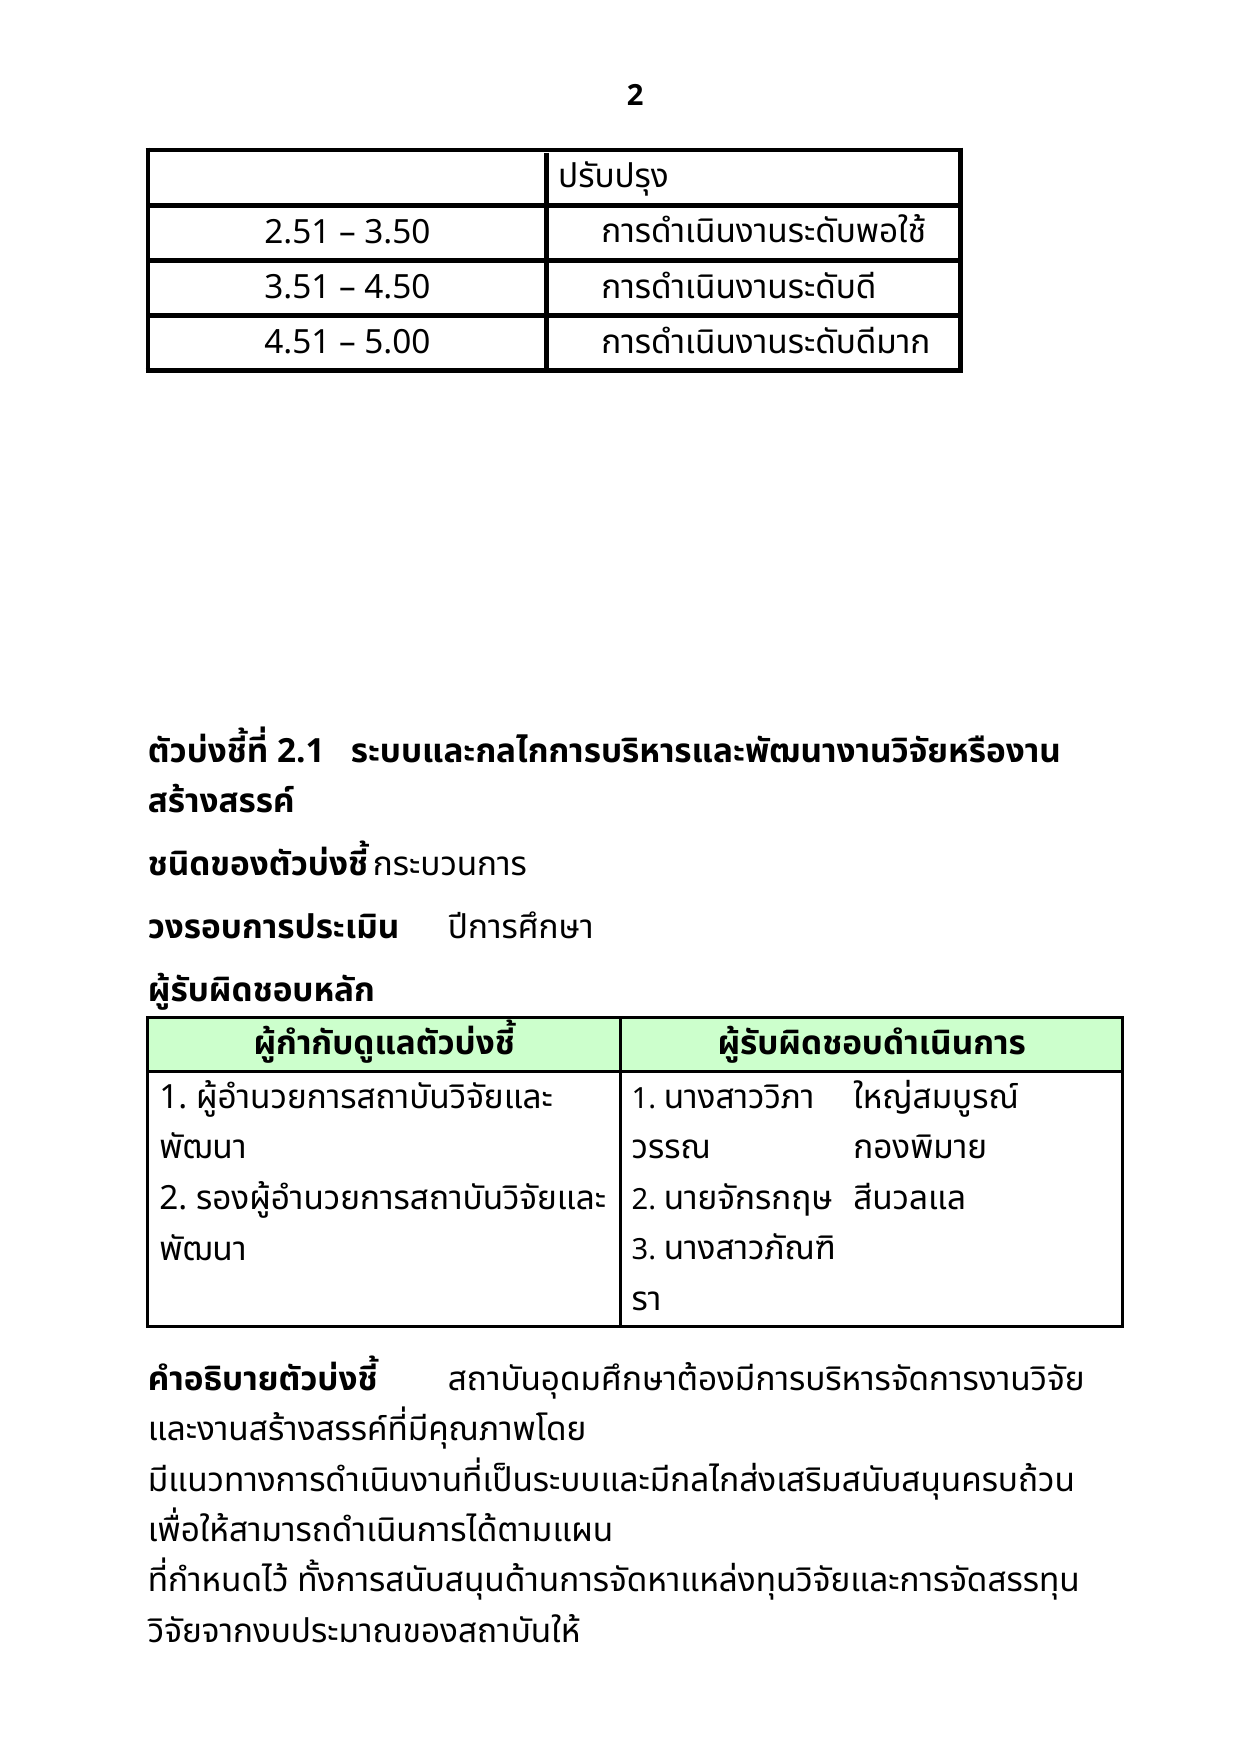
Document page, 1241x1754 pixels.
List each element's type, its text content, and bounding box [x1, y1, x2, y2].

table_header ผู้กำกับดูแลตัวบ่งชี้ [149, 1019, 619, 1070]
table_cell 1.51 – 2.50 [150, 152, 547, 203]
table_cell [549, 152, 958, 203]
table_cell 3.51 – 4.50 [150, 263, 544, 313]
text ตัวบ่งชี้ที่ 2.1 ระบบและกลไกการบริหารและพัฒนางานวิจัยหรืองานสร้างสรรค์ [148, 726, 1122, 827]
table_cell การดำเนินงานระดับดีมาก [549, 318, 958, 368]
table_cell 1. ผู้อำนวยการสถาบันวิจัยและพัฒนา 2. รองผู้อำนวยการสถาบันวิจัยและพัฒนา [149, 1073, 619, 1325]
table_cell ใหญ่สมบูรณ์ กองพิมาย สีนวลแล [842, 1073, 1121, 1325]
table_cell 2.51 – 3.50 [150, 208, 544, 258]
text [148, 1355, 1122, 1657]
table_cell 4.51 – 5.00 [150, 318, 544, 368]
table_header ผู้รับผิดชอบดำเนินการ [622, 1019, 1121, 1070]
text วงรอบการประเมิน ปีการศึกษา [148, 903, 1120, 953]
table_cell 1. นางสาววิภาวรรณ 2. นายจักรกฤษ 3. นางสาวภัณฑิรา [622, 1073, 842, 1325]
text ผู้รับผิดชอบหลัก [148, 966, 1120, 1016]
text ชนิดของตัวบ่งชี้ กระบวนการ [148, 840, 1120, 890]
table_cell การดำเนินงานระดับดี [549, 263, 958, 313]
table_cell การดำเนินงานระดับพอใช้ [549, 208, 958, 258]
